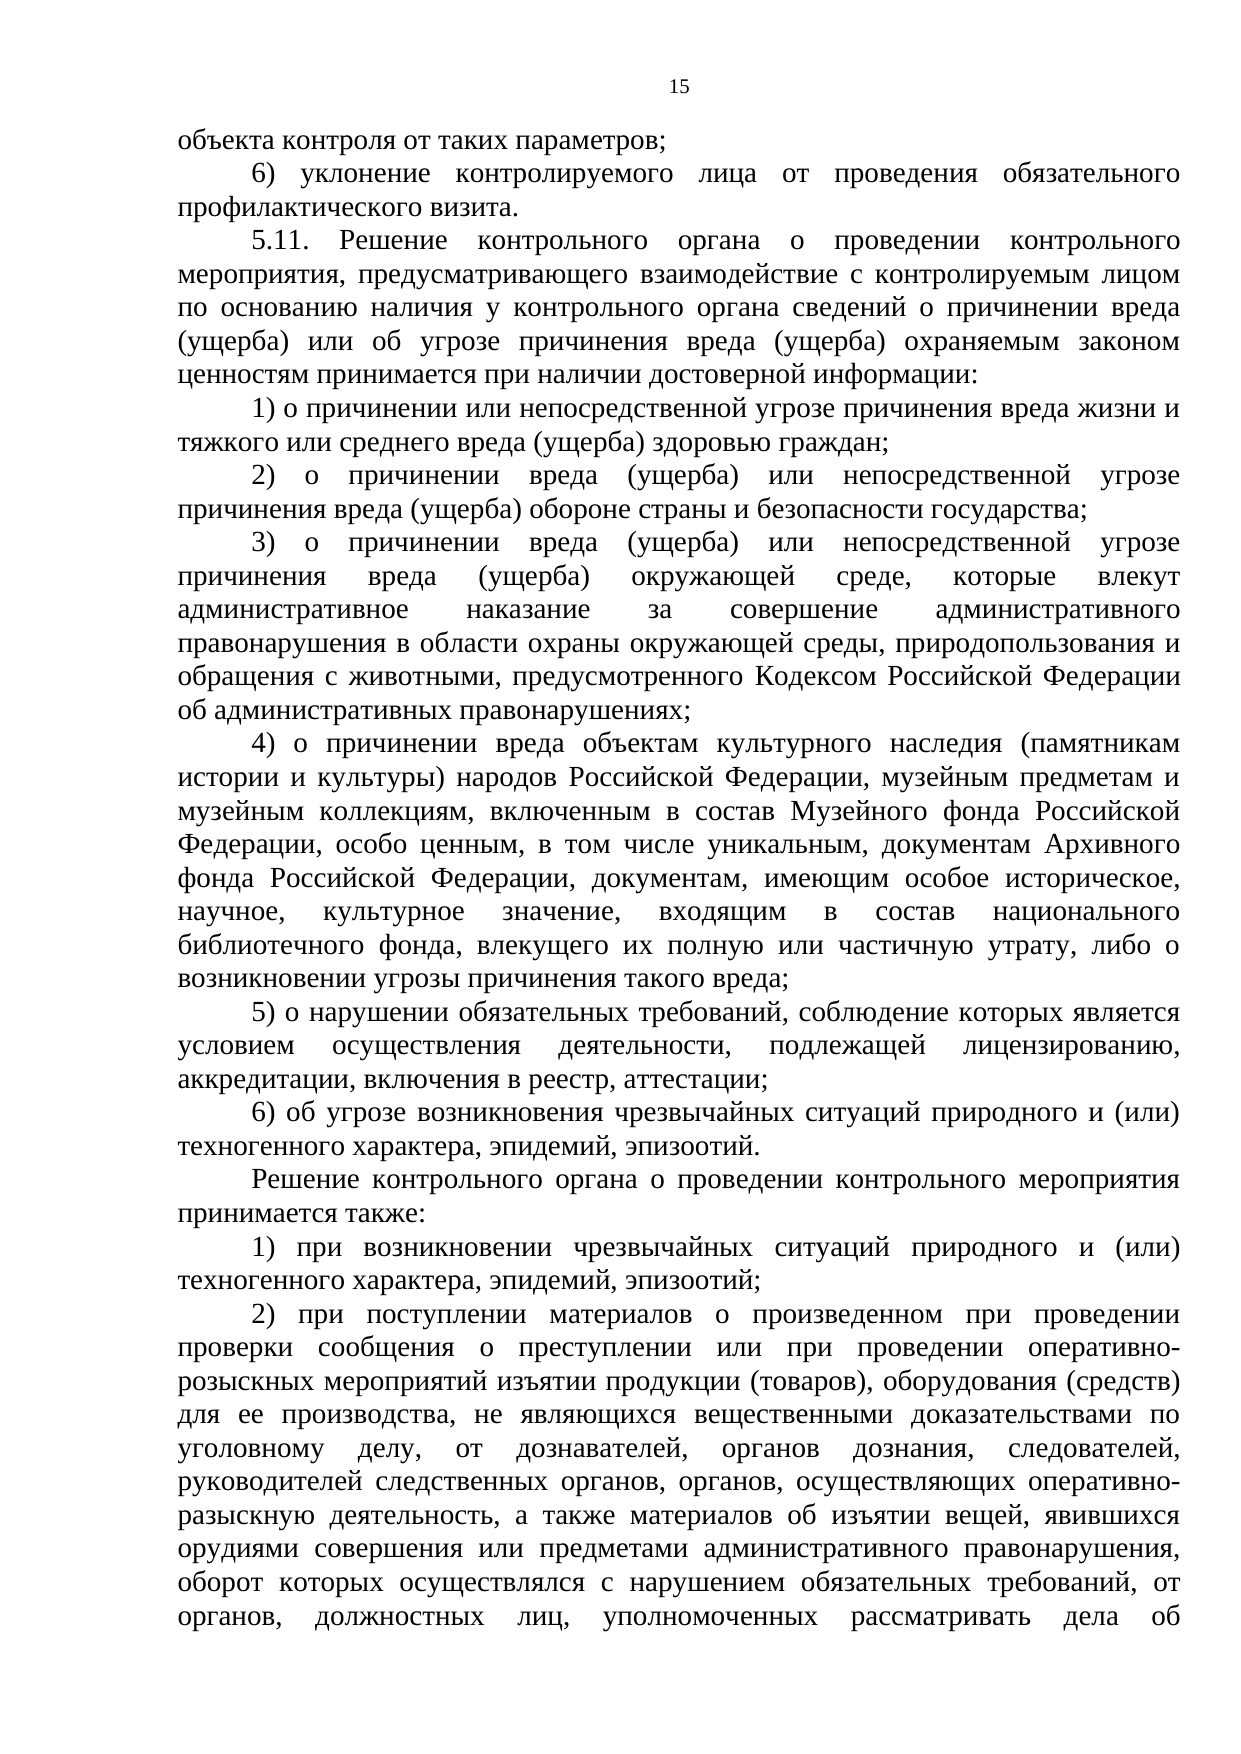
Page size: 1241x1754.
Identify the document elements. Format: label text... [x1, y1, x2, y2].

text 5) о нарушении обязательных требований, соблюдение которых является условием осуществления деятельности, подлежащей лицензированию, аккредитации, включения в реестр, аттестации; [177, 994, 1181, 1094]
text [177, 1296, 1181, 1631]
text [177, 122, 1181, 155]
text 6) об угрозе возникновения чрезвычайных ситуаций природного и (или) техногенного характера, эпидемий, эпизоотий. [177, 1094, 1181, 1162]
text Решение контрольного органа о проведении контрольного мероприятия принимается также: [177, 1162, 1181, 1229]
text 2) о причинении вреда (ущерба) или непосредственной угрозе причинения вреда (ущерба) обороне страны и безопасности государства; [177, 457, 1181, 524]
text 4) о причинении вреда объектам культурного наследия (памятникам истории и культуры) народов Российской Федерации, музейным предметам и музейным коллекциям, включенным в состав Музейного фонда Российской Федерации, особо ценным, в том числе уникальным, документам Архивного фонда Российской Федерации, документам, имеющим особое историческое, научное, культурное значение, входящим в состав национального библиотечного фонда, влекущего их полную или частичную утрату, либо о возникновении угрозы причинения такого вреда; [177, 726, 1181, 994]
text 5.11. Решение контрольного органа о проведении контрольного мероприятия, предусматривающего взаимодействие с контролируемым лицом по основанию наличия у контрольного органа сведений о причинении вреда (ущерба) или об угрозе причинения вреда (ущерба) охраняемым законом ценностям принимается при наличии достоверной информации: [177, 222, 1181, 390]
text 3) о причинении вреда (ущерба) или непосредственной угрозе причинения вреда (ущерба) окружающей среде, которые влекут административное наказание за совершение административного правонарушения в области охраны окружающей среды, природопользования и обращения с животными, предусмотренного Кодексом Российской Федерации об административных правонарушениях; [177, 524, 1181, 726]
text 1) о причинении или непосредственной угрозе причинения вреда жизни и тяжкого или среднего вреда (ущерба) здоровью граждан; [177, 390, 1181, 457]
text 6) уклонение контролируемого лица от проведения обязательного профилактического визита. [177, 155, 1181, 222]
text 1) при возникновении чрезвычайных ситуаций природного и (или) техногенного характера, эпидемий, эпизоотий; [177, 1229, 1181, 1296]
